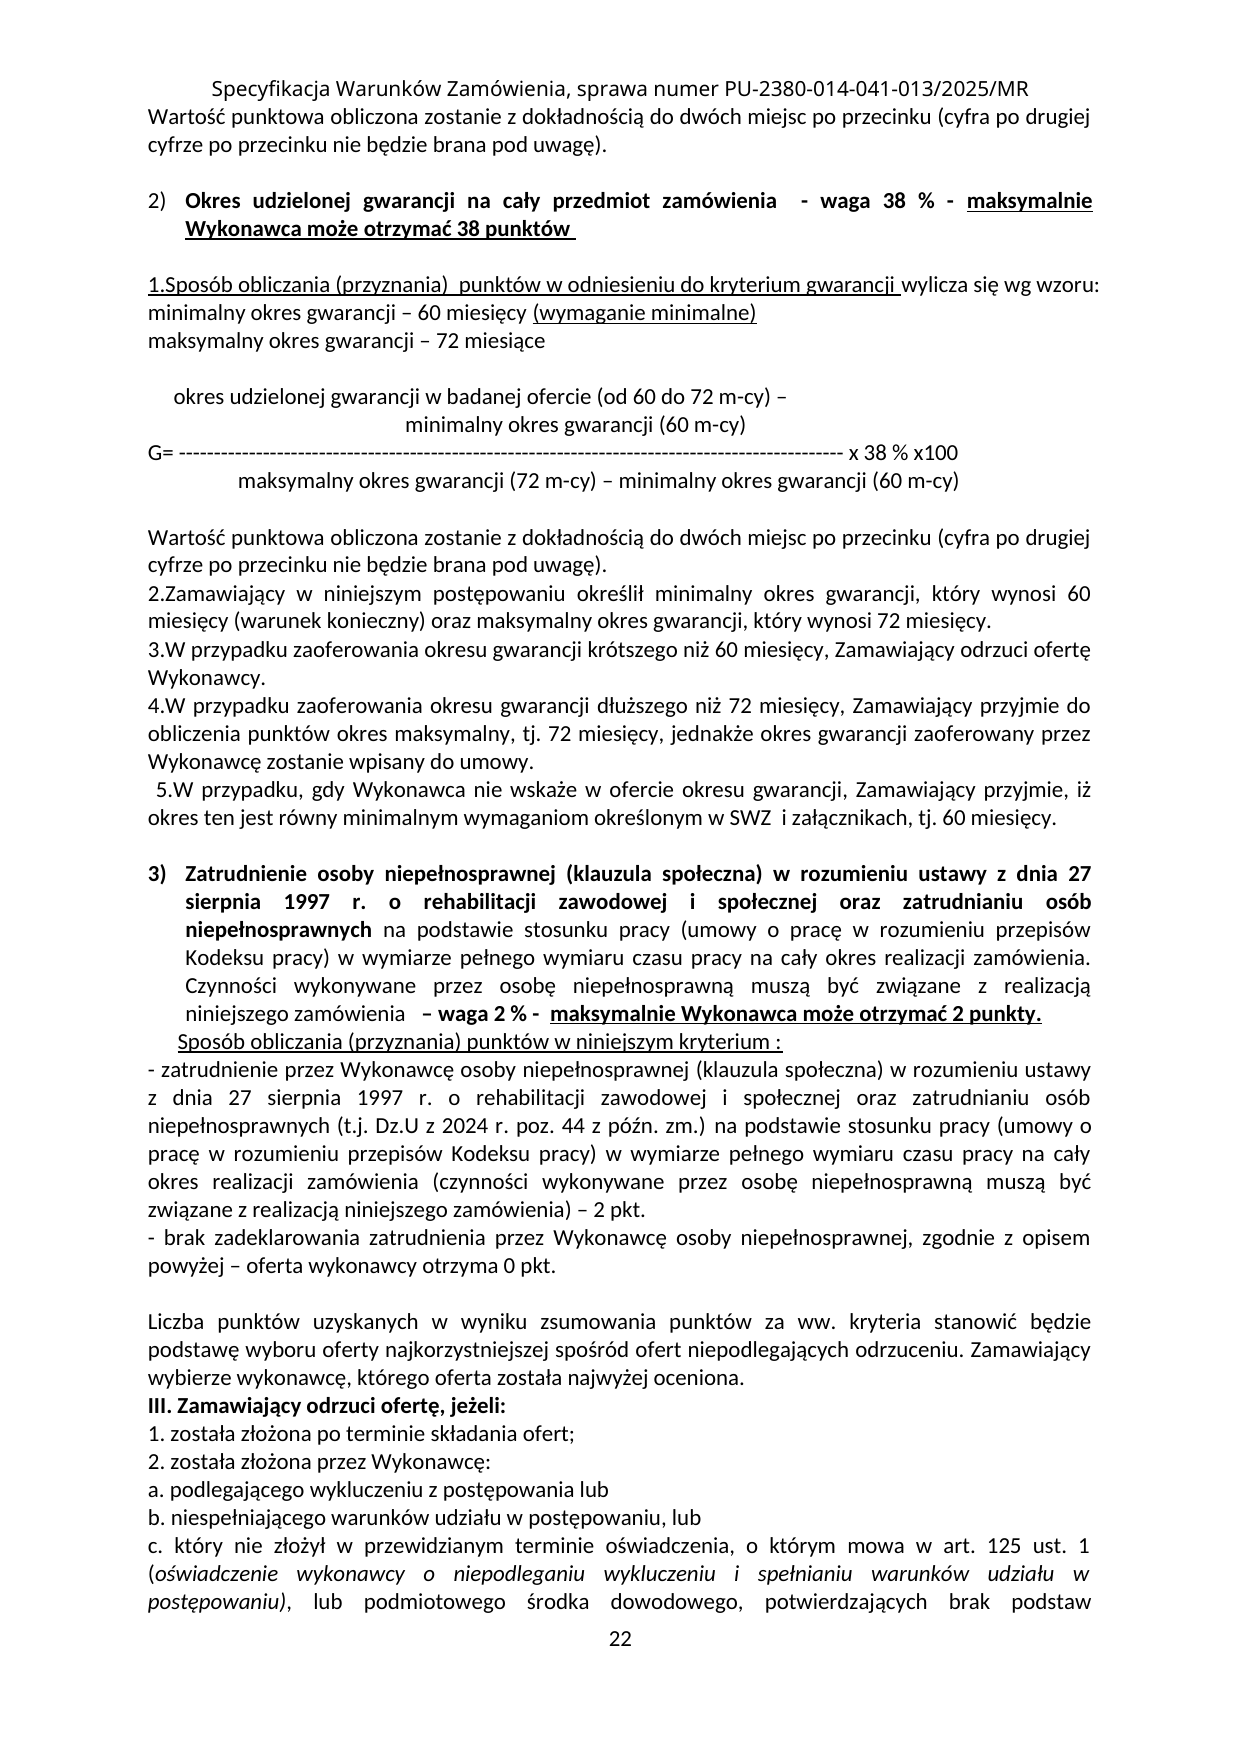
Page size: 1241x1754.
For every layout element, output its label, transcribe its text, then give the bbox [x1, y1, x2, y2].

text a. podlegającego wykluczeniu z postępowania lub [148, 1475, 1092, 1503]
text 3.W przypadku zaoferowania okresu gwarancji krótszego niż 60 miesięcy, Zamawiający odrzuci ofertę Wykonawcy. [148, 635, 1092, 691]
text maksymalny okres gwarancji – 72 miesiące [148, 326, 1104, 354]
text minimalny okres gwarancji – 60 miesięcy (wymaganie minimalne) [148, 298, 1104, 326]
text 1. została złożona po terminie składania ofert; [148, 1419, 1092, 1447]
text 2.Zamawiający w niniejszym postępowaniu określił minimalny okres gwarancji, który wynosi 60 miesięcy (warunek konieczny) oraz maksymalny okres gwarancji, który wynosi 72 miesięcy. [148, 579, 1092, 635]
text Sposób obliczania (przyznania) punktów w niniejszym kryterium : [177, 1027, 1092, 1055]
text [148, 1531, 1092, 1615]
text b. niespełniającego warunków udziału w postępowaniu, lub [148, 1503, 1092, 1531]
text 1.Sposób obliczania (przyznania) punktów w odniesieniu do kryterium gwarancji wylicza się wg wzoru: [148, 270, 1104, 298]
text okres udzielonej gwarancji w badanej ofercie (od 60 do 72 m-cy) – [148, 382, 1104, 411]
text - brak zadeklarowania zatrudnienia przez Wykonawcę osoby niepełnosprawnej, zgodnie z opisem powyżej – oferta wykonawcy otrzyma 0 pkt. [148, 1223, 1092, 1279]
text Liczba punktów uzyskanych w wyniku zsumowania punktów za ww. kryteria stanowić będzie podstawę wyboru oferty najkorzystniejszej spośród ofert niepodlegających odrzuceniu. Zamawiający wybierze wykonawcę, którego oferta została najwyżej oceniona. [148, 1307, 1092, 1391]
text minimalny okres gwarancji (60 m-cy) [148, 411, 1104, 438]
text maksymalny okres gwarancji (72 m-cy) – minimalny okres gwarancji (60 m-cy) [207, 467, 1104, 494]
list Zatrudnienie osoby niepełnosprawnej (klauzula społeczna) w rozumieniu ustawy z dnia 27 sierpnia 1997 r. o rehabilitacji zawodowej i społecznej oraz zatrudnianiu osób niepełnosprawnych na podstawie stosunku pracy (umowy o pracę w rozumieniu przepisów Kodeksu pracy) w wymiarze pełnego wymiaru czasu pracy na cały okres realizacji zamówienia. Czynności wykonywane przez osobę niepełnosprawną muszą być związane z realizacją niniejszego zamówienia – waga 2 % - maksymalnie Wykonawca może otrzymać 2 punkty. [148, 859, 1092, 1027]
text Wartość punktowa obliczona zostanie z dokładnością do dwóch miejsc po przecinku (cyfra po drugiej cyfrze po przecinku nie będzie brana pod uwagę). [148, 102, 1092, 158]
text - zatrudnienie przez Wykonawcę osoby niepełnosprawnej (klauzula społeczna) w rozumieniu ustawy z dnia 27 sierpnia 1997 r. o rehabilitacji zawodowej i społecznej oraz zatrudnianiu osób niepełnosprawnych (t.j. Dz.U z 2024 r. poz. 44 z późn. zm.) na podstawie stosunku pracy (umowy o pracę w rozumieniu przepisów Kodeksu pracy) w wymiarze pełnego wymiaru czasu pracy na cały okres realizacji zamówienia (czynności wykonywane przez osobę niepełnosprawną muszą być związane z realizacją niniejszego zamówienia) – 2 pkt. [148, 1055, 1092, 1223]
text Wartość punktowa obliczona zostanie z dokładnością do dwóch miejsc po przecinku (cyfra po drugiej cyfrze po przecinku nie będzie brana pod uwagę). [148, 523, 1092, 579]
list Okres udzielonej gwarancji na cały przedmiot zamówienia - waga 38 % - maksymalnie Wykonawca może otrzymać 38 punktów [148, 186, 1092, 242]
text III. Zamawiający odrzuci ofertę, jeżeli: [148, 1391, 1092, 1419]
text G= ----------------------------------------------------------------------------------------------- x 38 % x100 [148, 438, 1104, 467]
text 4.W przypadku zaoferowania okresu gwarancji dłuższego niż 72 miesięcy, Zamawiający przyjmie do obliczenia punktów okres maksymalny, tj. 72 miesięcy, jednakże okres gwarancji zaoferowany przez Wykonawcę zostanie wpisany do umowy. [148, 691, 1092, 775]
text 5.W przypadku, gdy Wykonawca nie wskaże w ofercie okresu gwarancji, Zamawiający przyjmie, iż okres ten jest równy minimalnym wymaganiom określonym w SWZ i załącznikach, tj. 60 miesięcy. [148, 775, 1092, 831]
text 2. została złożona przez Wykonawcę: [148, 1447, 1092, 1475]
